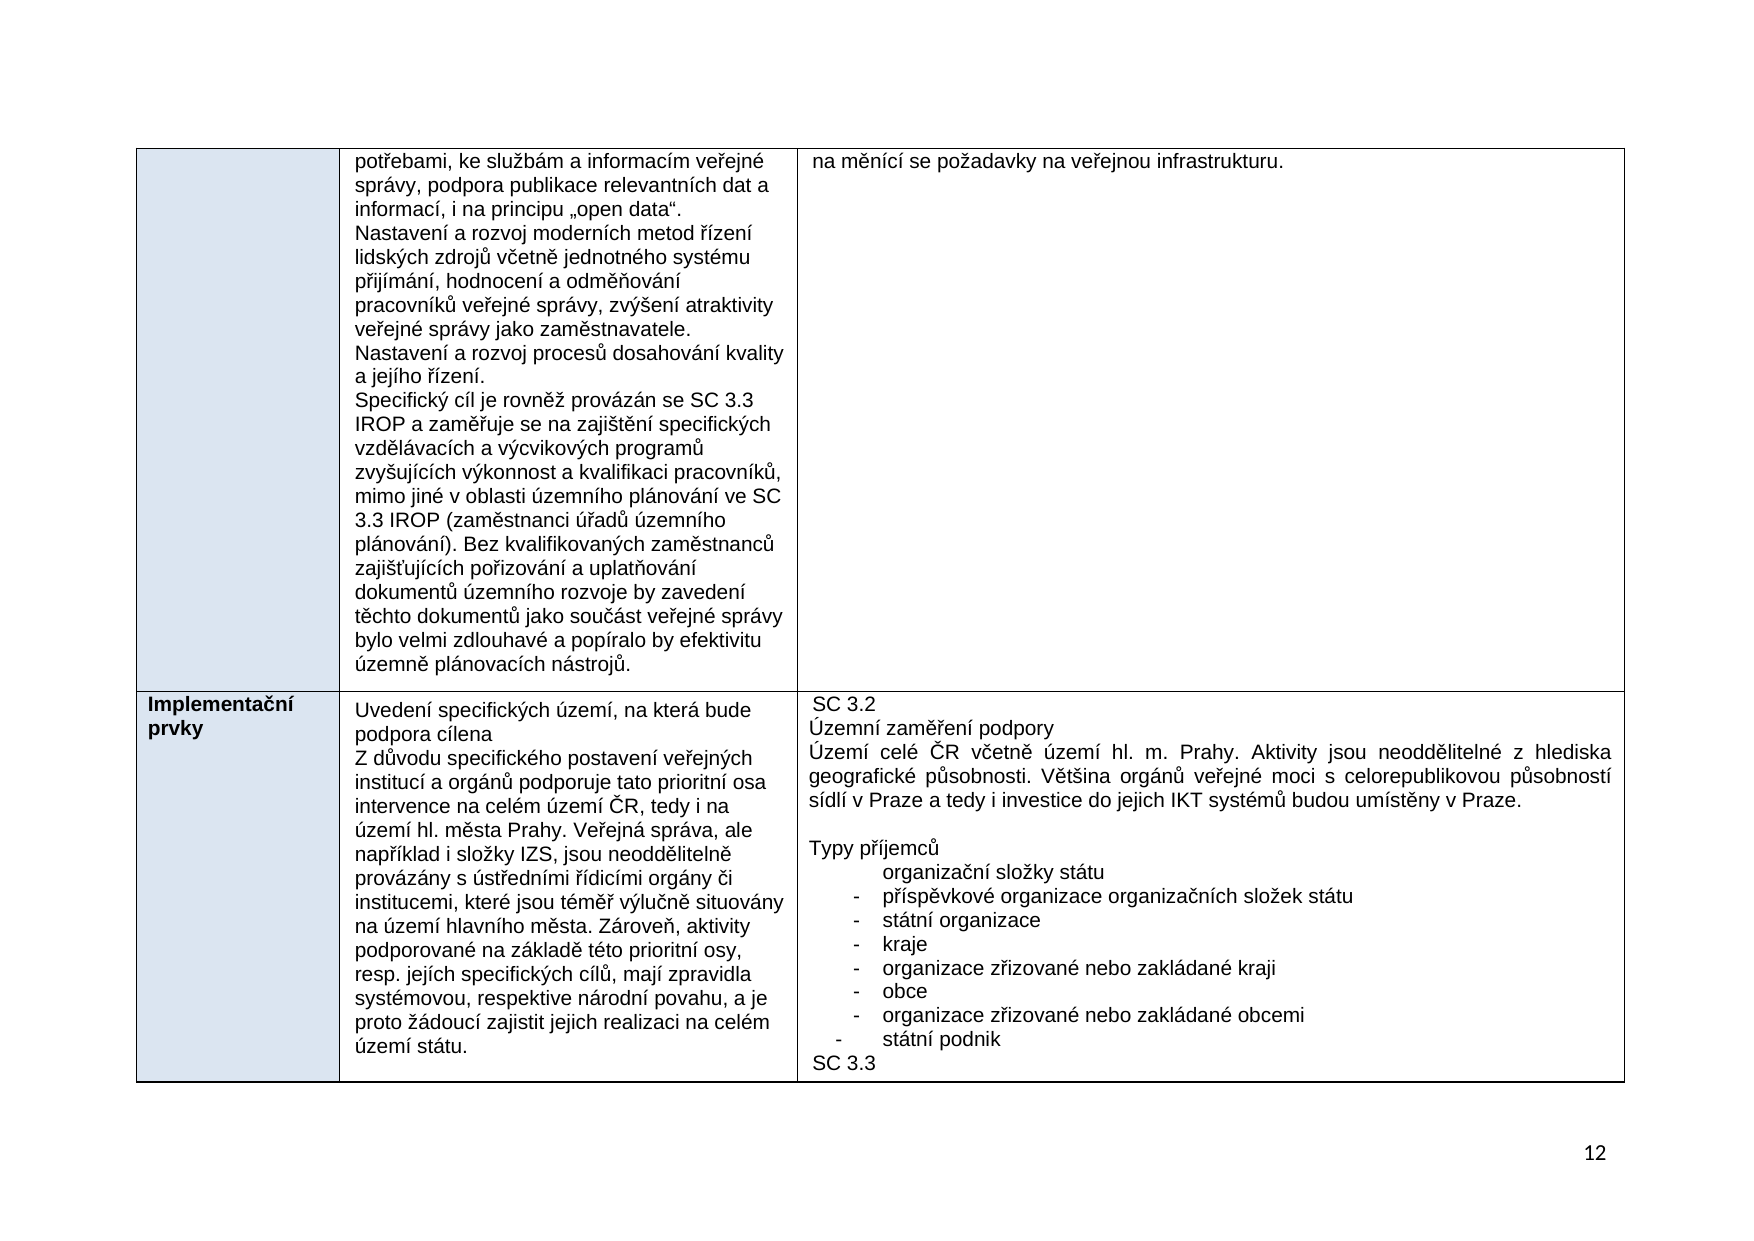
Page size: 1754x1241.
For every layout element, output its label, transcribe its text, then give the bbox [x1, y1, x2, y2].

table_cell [798, 692, 1624, 1081]
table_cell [798, 149, 1624, 691]
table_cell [340, 692, 797, 1081]
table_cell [340, 149, 797, 691]
table_cell Implementační prvky [137, 692, 339, 1081]
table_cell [137, 149, 339, 691]
